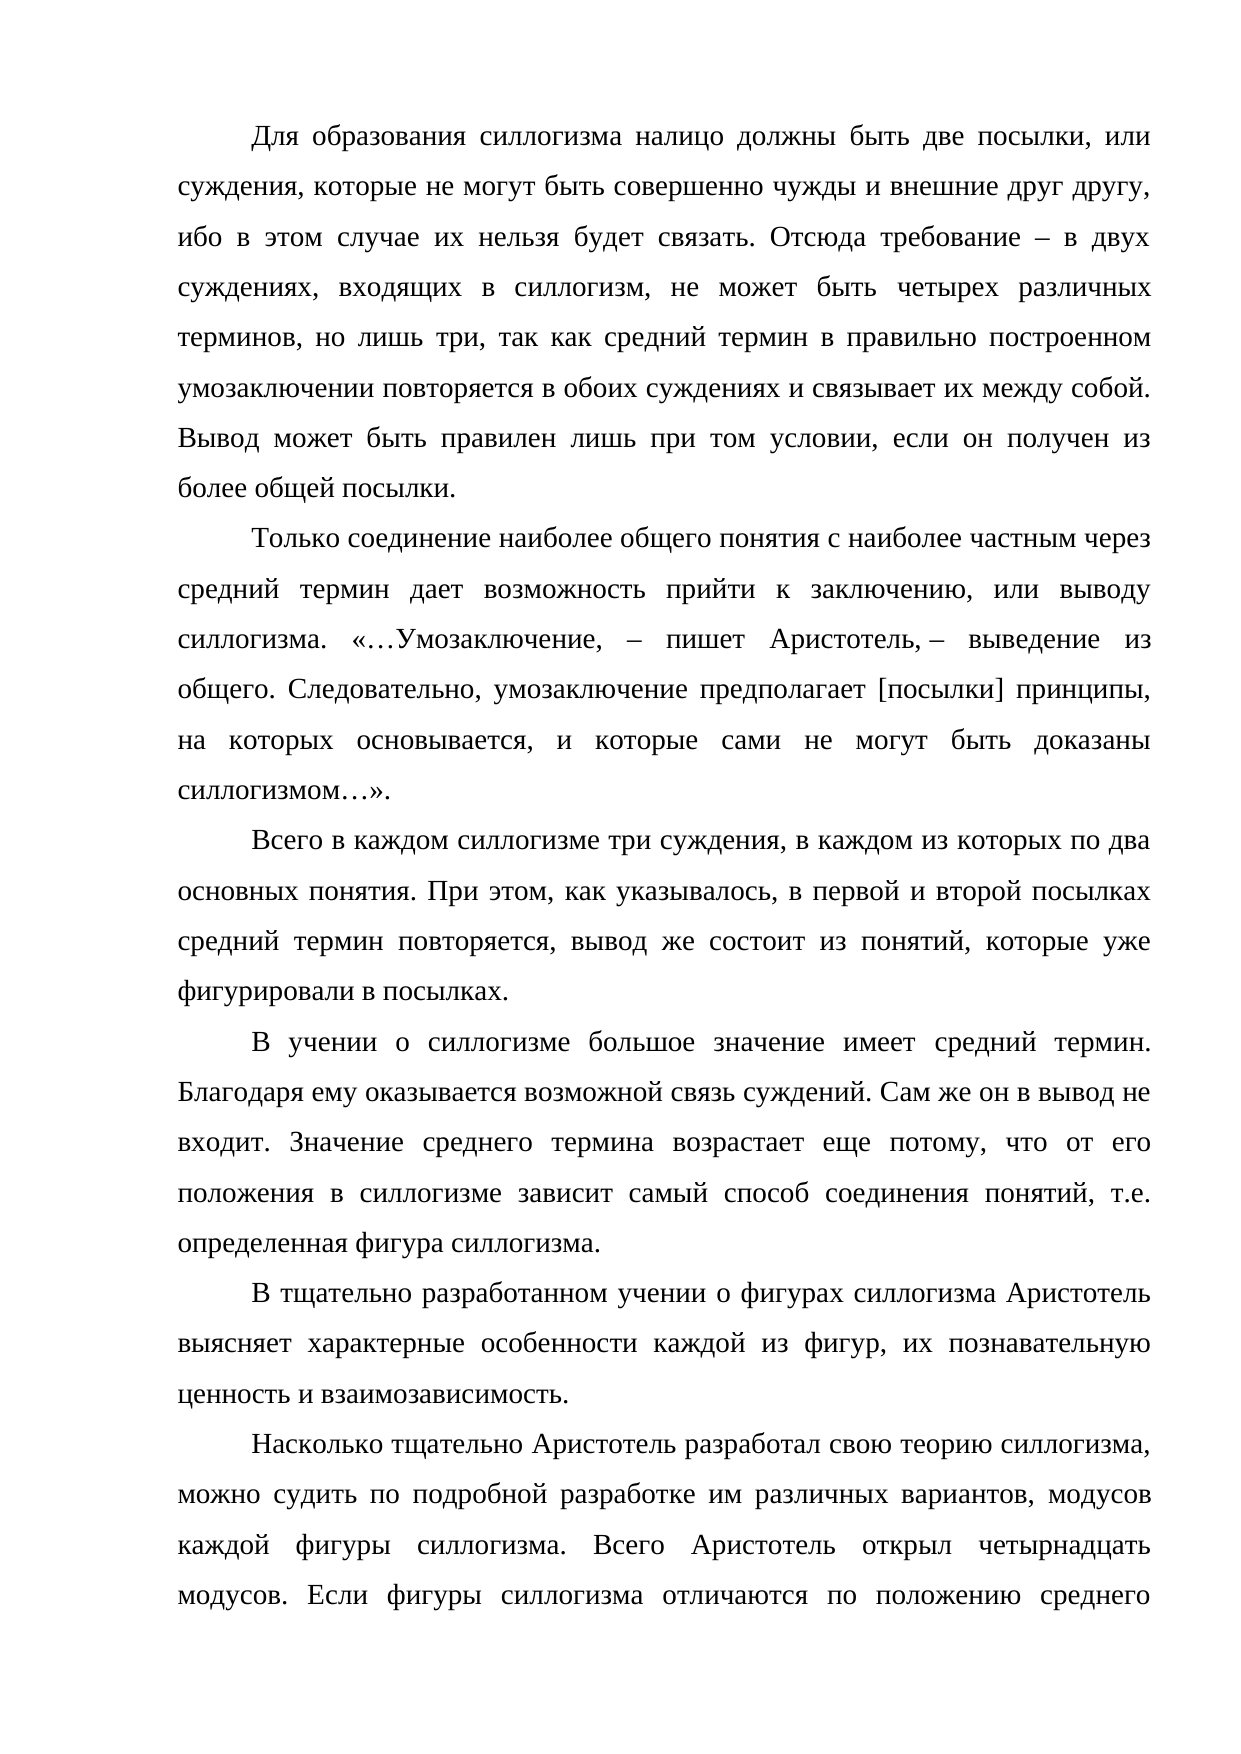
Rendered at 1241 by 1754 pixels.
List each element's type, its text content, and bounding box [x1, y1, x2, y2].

text Всего в каждом силлогизме три суждения, в каждом из которых по два основных понятия. При этом, как указывалось, в первой и второй посылках средний термин повторяется, вывод же состоит из понятий, которые уже фигурировали в посылках. [177, 822, 1152, 1007]
text Только соединение наиболее общего понятия с наиболее частным через средний термин дает возможность прийти к заключению, или выводу силлогизма. «…Умозаключение, – пишет Аристотель, – выведение из общего. Следовательно, умозаключение предполагает [посылки] принципы, на которых основывается, и которые сами не могут быть доказаны силлогизмом…». [177, 521, 1152, 806]
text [177, 1426, 1152, 1611]
text В тщательно разработанном учении о фигурах силлогизма Аристотель выясняет характерные особенности каждой из фигур, их познавательную ценность и взаимозависимость. [177, 1275, 1152, 1409]
text Для образования силлогизма налицо должны быть две посылки, или суждения, которые не могут быть совершенно чужды и внешние друг другу, ибо в этом случае их нельзя будет связать. Отсюда требование – в двух суждениях, входящих в силлогизм, не может быть четырех различных терминов, но лишь три, так как средний термин в правильно построенном умозаключении повторяется в обоих суждениях и связывает их между собой. Вывод может быть правилен лишь при том условии, если он получен из более общей посылки. [177, 118, 1152, 504]
text В учении о силлогизме большое значение имеет средний термин. Благодаря ему оказывается возможной связь суждений. Сам же он в вывод не входит. Значение среднего термина возрастает еще потому, что от его положения в силлогизме зависит самый способ соединения понятий, т.е. определенная фигура силлогизма. [177, 1024, 1152, 1258]
